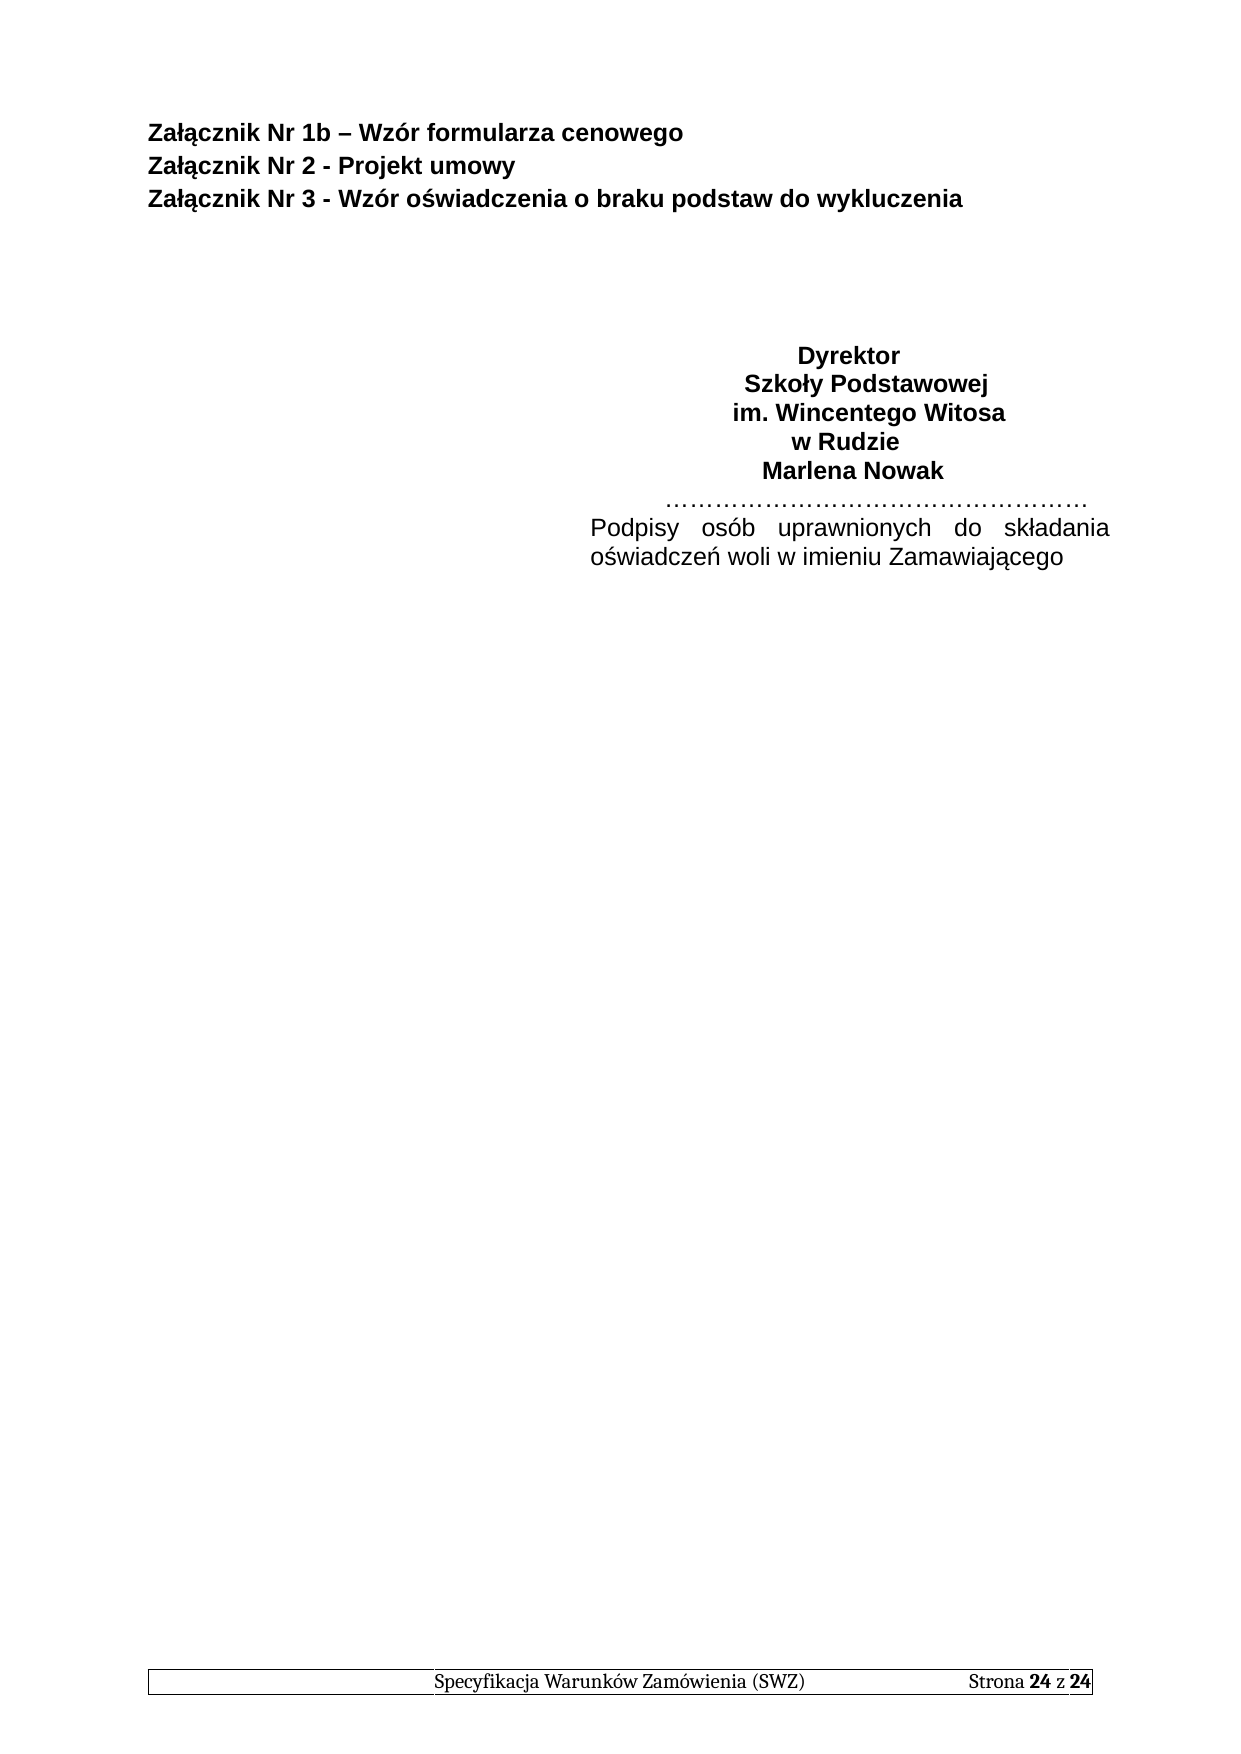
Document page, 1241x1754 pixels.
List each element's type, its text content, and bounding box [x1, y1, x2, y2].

text Szkoły Podstawowej [744, 369, 1110, 398]
text Załącznik Nr 3 - Wzór oświadczenia o braku podstaw do wykluczenia [148, 184, 1110, 213]
text Podpisy osób uprawnionych do składania oświadczeń woli w imieniu Zamawiającego [590, 513, 1110, 571]
text Dyrektor [797, 341, 1110, 369]
text …………………………………………… [590, 484, 1110, 513]
text Załącznik Nr 2 - Projekt umowy [148, 151, 1110, 180]
text Załącznik Nr 1b – Wzór formularza cenowego [148, 118, 1110, 147]
text im. Wincentego Witosa [732, 398, 1110, 427]
text w Rudzie [791, 427, 1110, 456]
text Marlena Nowak [762, 456, 1110, 484]
